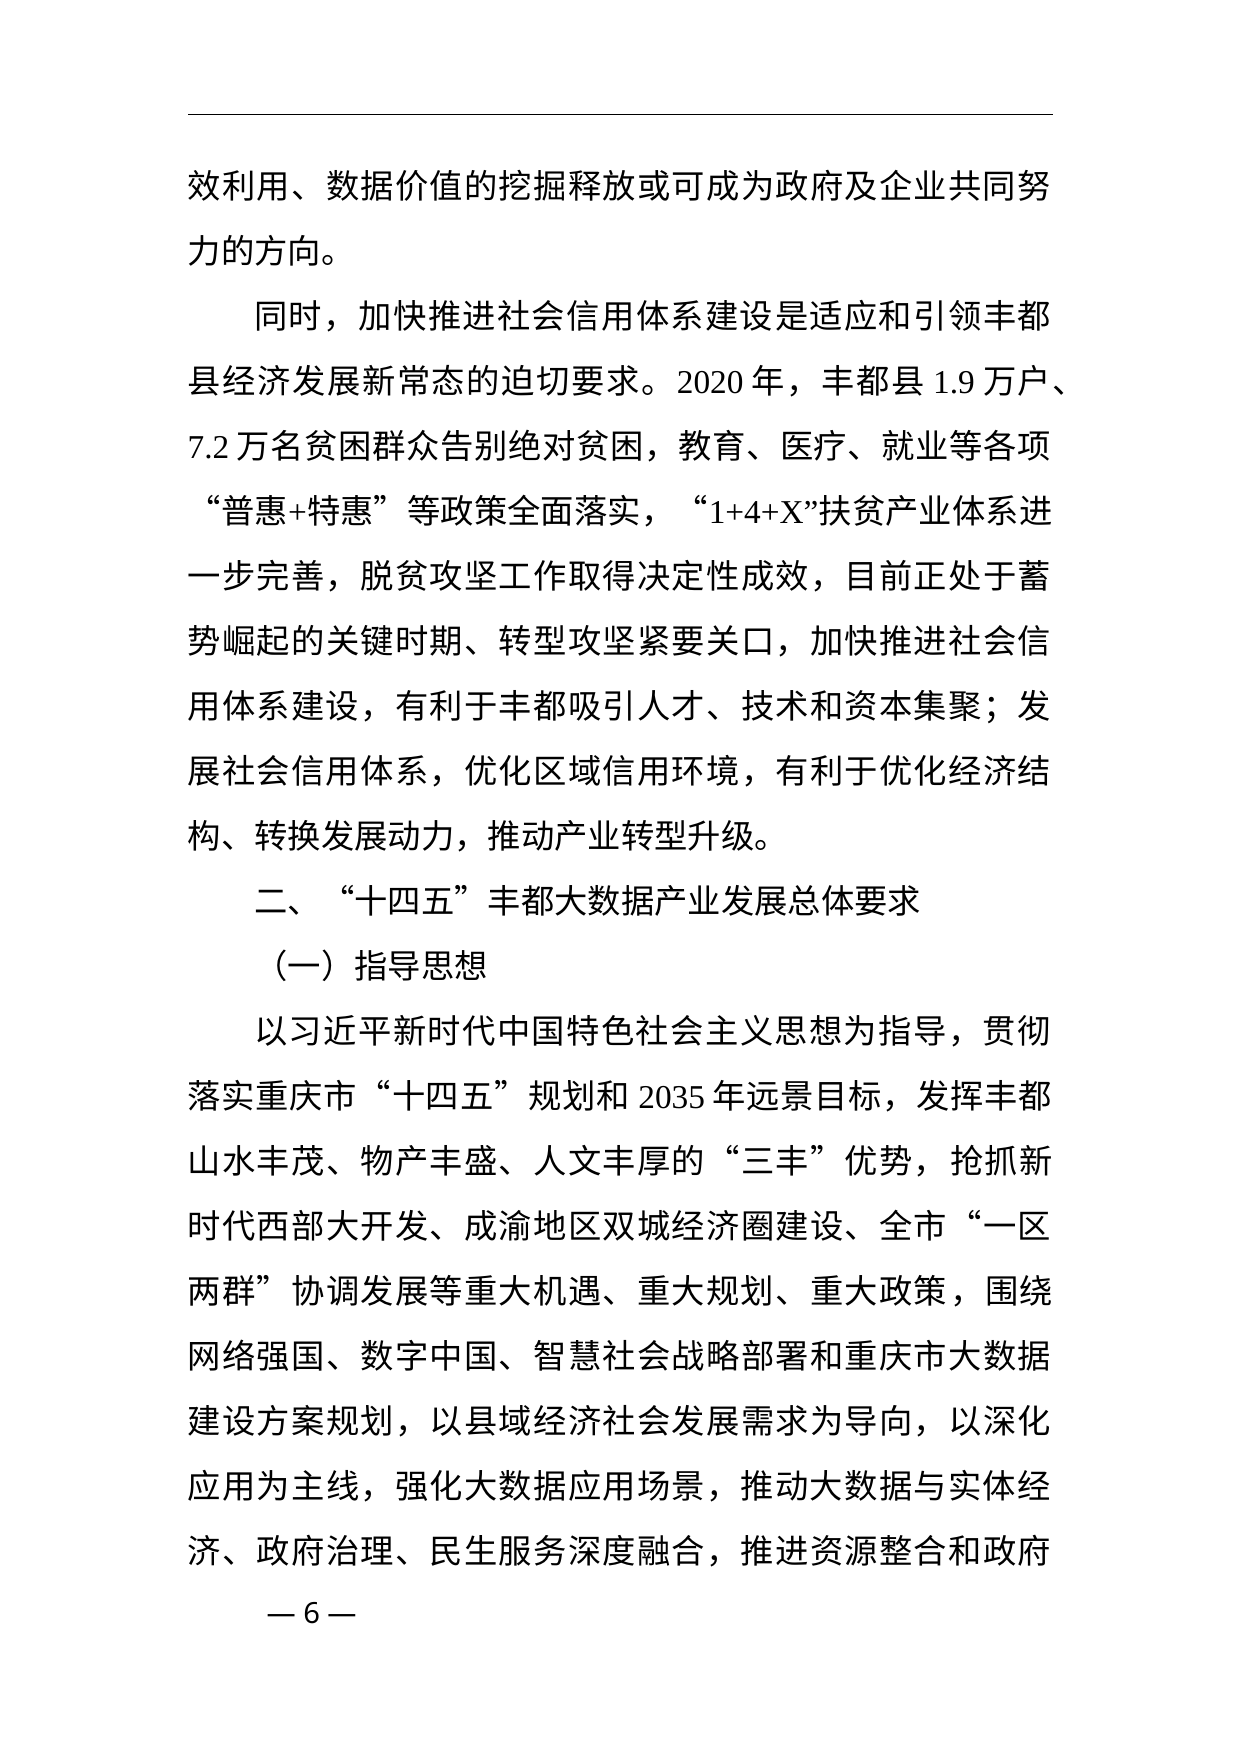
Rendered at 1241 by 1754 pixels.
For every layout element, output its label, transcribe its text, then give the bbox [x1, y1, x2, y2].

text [187, 997, 1053, 1582]
text 二、“十四五”丰都大数据产业发展总体要求 [187, 867, 1053, 932]
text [187, 152, 1053, 282]
text （一）指导思想 [187, 932, 1053, 997]
text 同时，加快推进社会信用体系建设是适应和引领丰都县经济发展新常态的迫切要求。2020年，丰都县1.9万户、7.2万名贫困群众告别绝对贫困，教育、医疗、就业等各项“普惠+特惠”等政策全面落实，“1+4+X”扶贫产业体系进一步完善，脱贫攻坚工作取得决定性成效，目前正处于蓄势崛起的关键时期、转型攻坚紧要关口，加快推进社会信用体系建设，有利于丰都吸引人才、技术和资本集聚；发展社会信用体系，优化区域信用环境，有利于优化经济结构、转换发展动力，推动产业转型升级。 [187, 282, 1053, 867]
